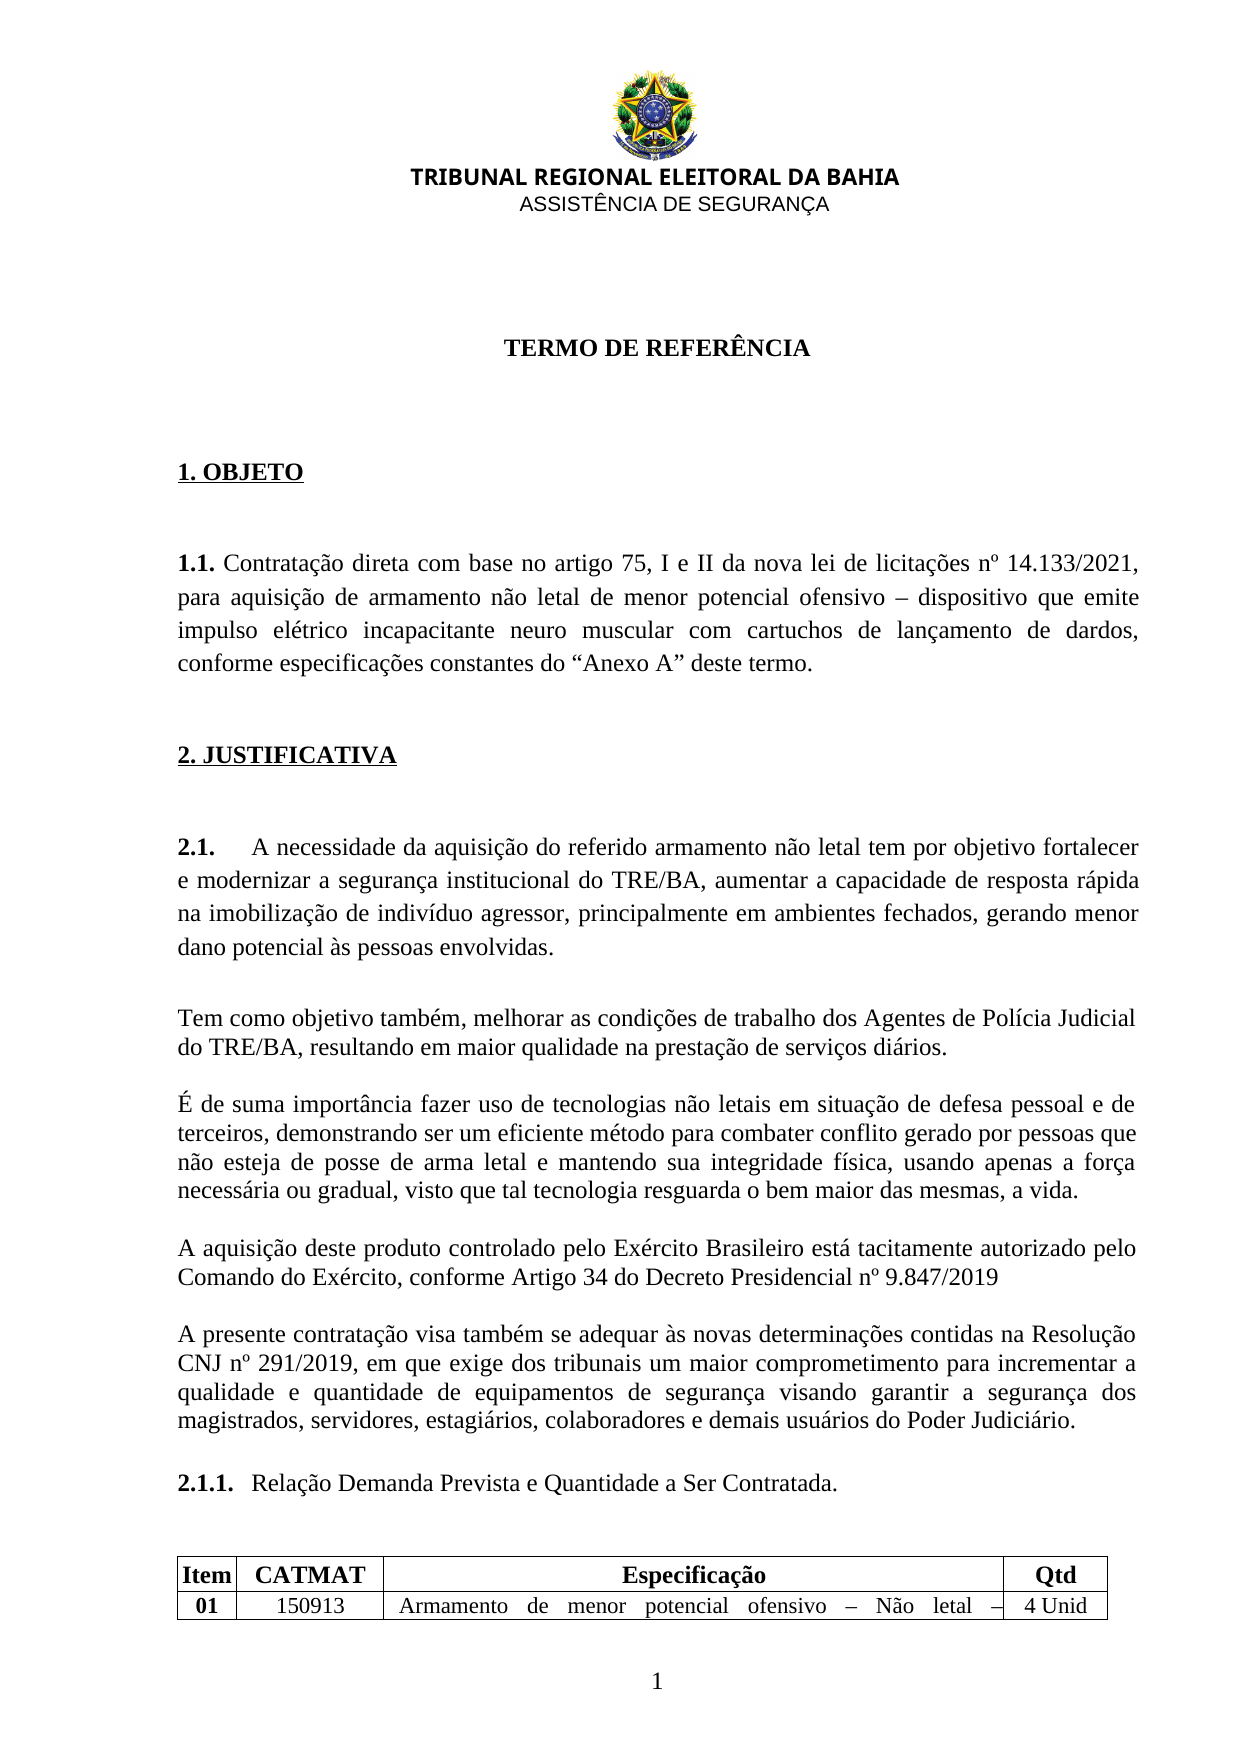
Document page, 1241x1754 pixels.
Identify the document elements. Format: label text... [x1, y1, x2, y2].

table_header Especificação [384, 1557, 1003, 1591]
text 1. OBJETO [177, 453, 1107, 487]
table_header Item [178, 1557, 236, 1591]
table_header CATMAT [237, 1557, 383, 1591]
table_cell 4 Unid [1004, 1592, 1107, 1619]
text A presente contratação visa também se adequar às novas determinações contidas na Resolução CNJ nº 291/2019, em que exige dos tribunais um maior comprometimento para incrementar a qualidade e quantidade de equipamentos de segurança visando garantir a segurança dos magistrados, servidores, estagiários, colaboradores e demais usuários do Poder Judiciário. [177, 1319, 1137, 1434]
text É de suma importância fazer uso de tecnologias não letais em situação de defesa pessoal e de terceiros, demonstrando ser um eficiente método para combater conflito gerado por pessoas que não esteja de posse de arma letal e mantendo sua integridade física, usando apenas a força necessária ou gradual, visto que tal tecnologia resguarda o bem maior das mesmas, a vida. [177, 1089, 1137, 1204]
table_cell 150913 [237, 1592, 383, 1619]
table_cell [384, 1592, 1003, 1619]
text 2.1.1. Relação Demanda Prevista e Quantidade a Ser Contratada. [177, 1464, 1137, 1498]
text 2. JUSTIFICATIVA [177, 737, 1107, 770]
table_header Qtd [1004, 1557, 1107, 1591]
text 2.1. A necessidade da aquisição do referido armamento não letal tem por objetivo fortalecer e modernizar a segurança institucional do TRE/BA, aumentar a capacidade de resposta rápida na imobilização de indivíduo agressor, principalmente em ambientes fechados, gerando menor dano potencial às pessoas envolvidas. [177, 828, 1140, 962]
text A aquisição deste produto controlado pelo Exército Brasileiro está tacitamente autorizado pelo Comando do Exército, conforme Artigo 34 do Decreto Presidencial nº 9.847/2019 [177, 1233, 1137, 1290]
text Tem como objetivo também, melhorar as condições de trabalho dos Agentes de Polícia Judicial do TRE/BA, resultando em maior qualidade na prestação de serviços diários. [177, 1003, 1137, 1060]
table_cell 01 [178, 1592, 236, 1619]
text TERMO DE REFERÊNCIA [177, 333, 1137, 362]
text 1.1. Contratação direta com base no artigo 75, I e II da nova lei de licitações nº 14.133/2021, para aquisição de armamento não letal de menor potencial ofensivo – dispositivo que emite impulso elétrico incapacitante neuro muscular com cartuchos de lançamento de dardos, conforme especificações constantes do “Anexo A” deste termo. [177, 545, 1140, 678]
